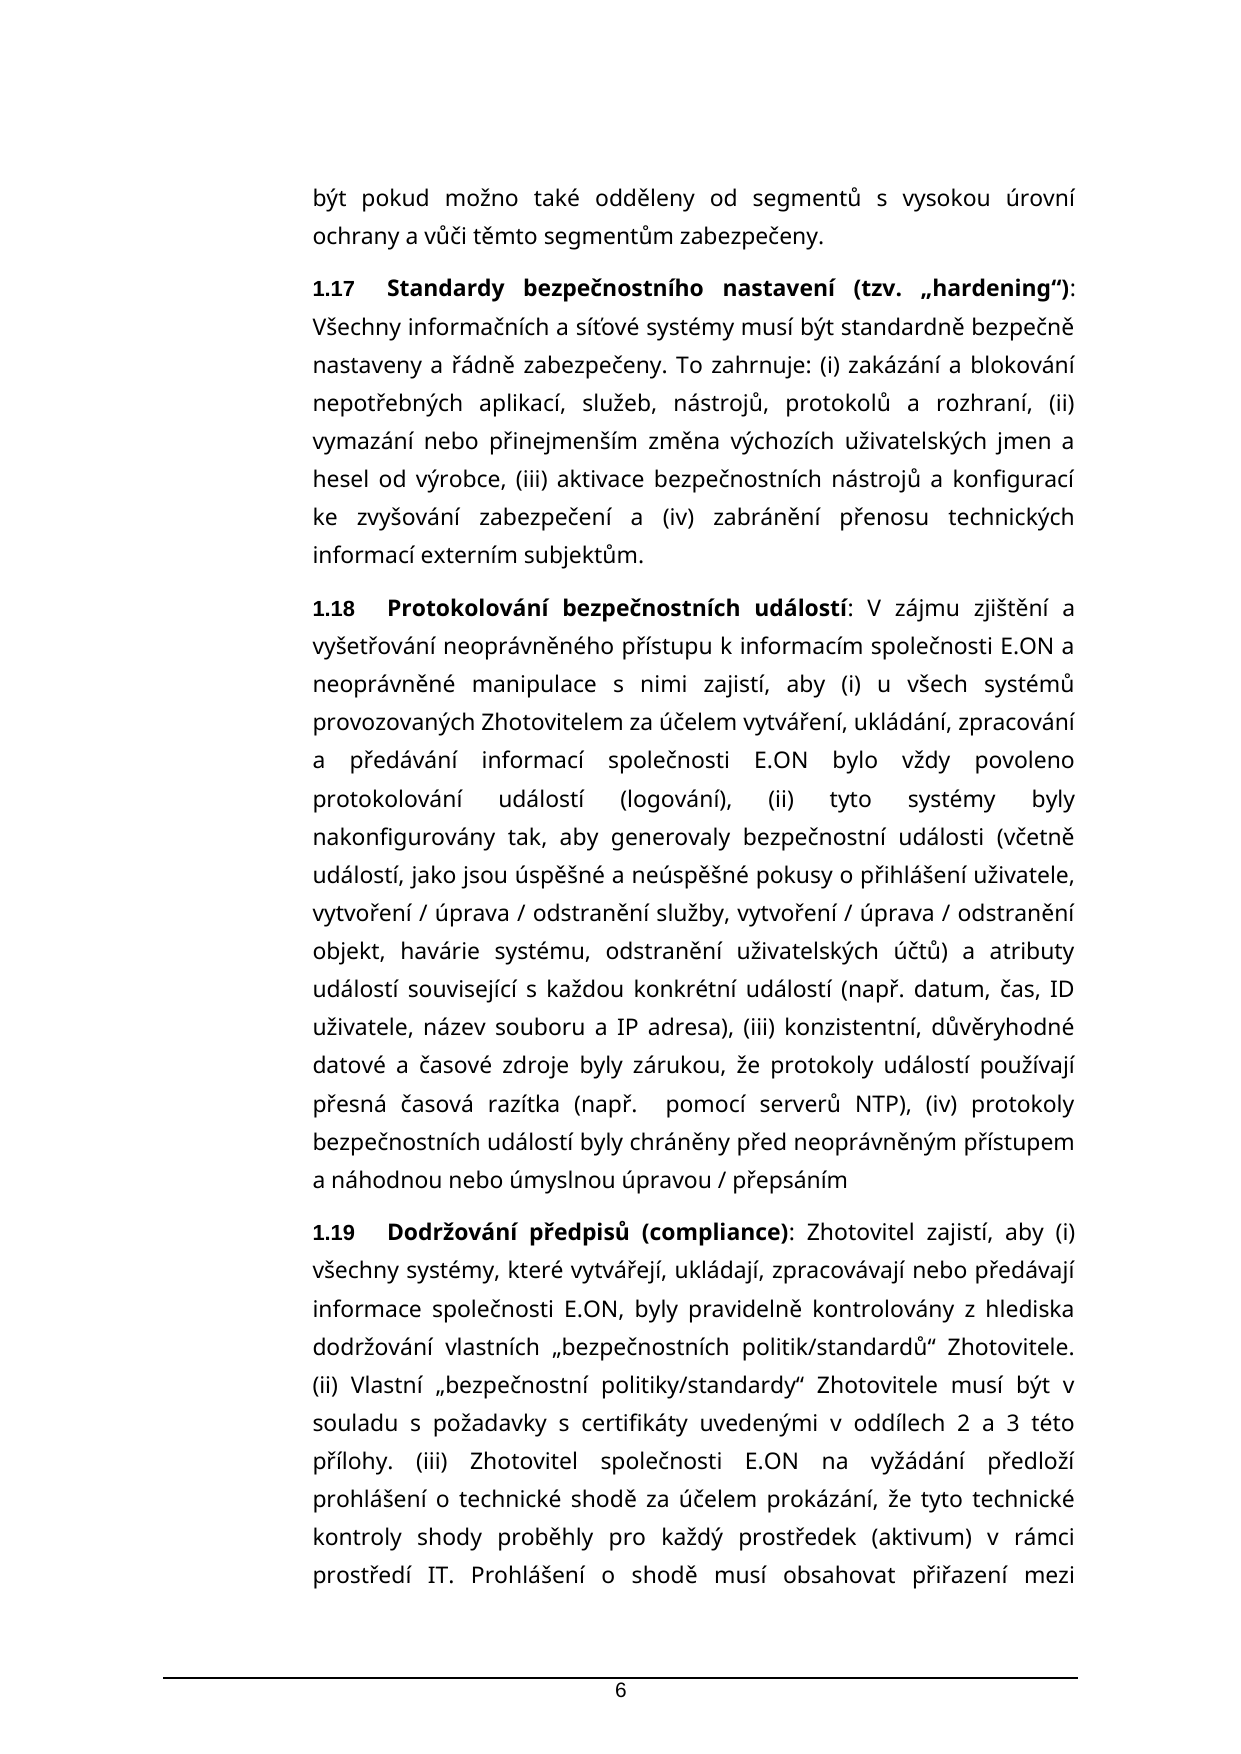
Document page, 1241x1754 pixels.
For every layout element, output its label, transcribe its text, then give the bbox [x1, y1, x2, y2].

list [312, 1216, 1076, 1591]
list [312, 182, 1076, 251]
list Protokolování bezpečnostních událostí: V zájmu zjištění a vyšetřování neoprávněného přístupu k informacím společnosti E.ON a neoprávněné manipulace s nimi zajistí, aby (i) u všech systémů provozovaných Zhotovitelem za účelem vytváření, ukládání, zpracování a předávání informací společnosti E.ON bylo vždy povoleno protokolování událostí (logování), (ii) tyto systémy byly nakonfigurovány tak, aby generovaly bezpečnostní události (včetně událostí, jako jsou úspěšné a neúspěšné pokusy o přihlášení uživatele, vytvoření / úprava / odstranění služby, vytvoření / úprava / odstranění objekt, havárie systému, odstranění uživatelských účtů) a atributy událostí související s každou konkrétní událostí (např. datum, čas, ID uživatele, název souboru a IP adresa), (iii) konzistentní, důvěryhodné datové a časové zdroje byly zárukou, že protokoly událostí používají přesná časová razítka (např. pomocí serverů NTP), (iv) protokoly bezpečnostních událostí byly chráněny před neoprávněným přístupem a náhodnou nebo úmyslnou úpravou / přepsáním [312, 592, 1076, 1195]
list Standardy bezpečnostního nastavení (tzv. „hardening“): Všechny informačních a síťové systémy musí být standardně bezpečně nastaveny a řádně zabezpečeny. To zahrnuje: (i) zakázání a blokování nepotřebných aplikací, služeb, nástrojů, protokolů a rozhraní, (ii) vymazání nebo přinejmenším změna výchozích uživatelských jmen a hesel od výrobce, (iii) aktivace bezpečnostních nástrojů a konfigurací ke zvyšování zabezpečení a (iv) zabránění přenosu technických informací externím subjektům. [312, 272, 1076, 571]
